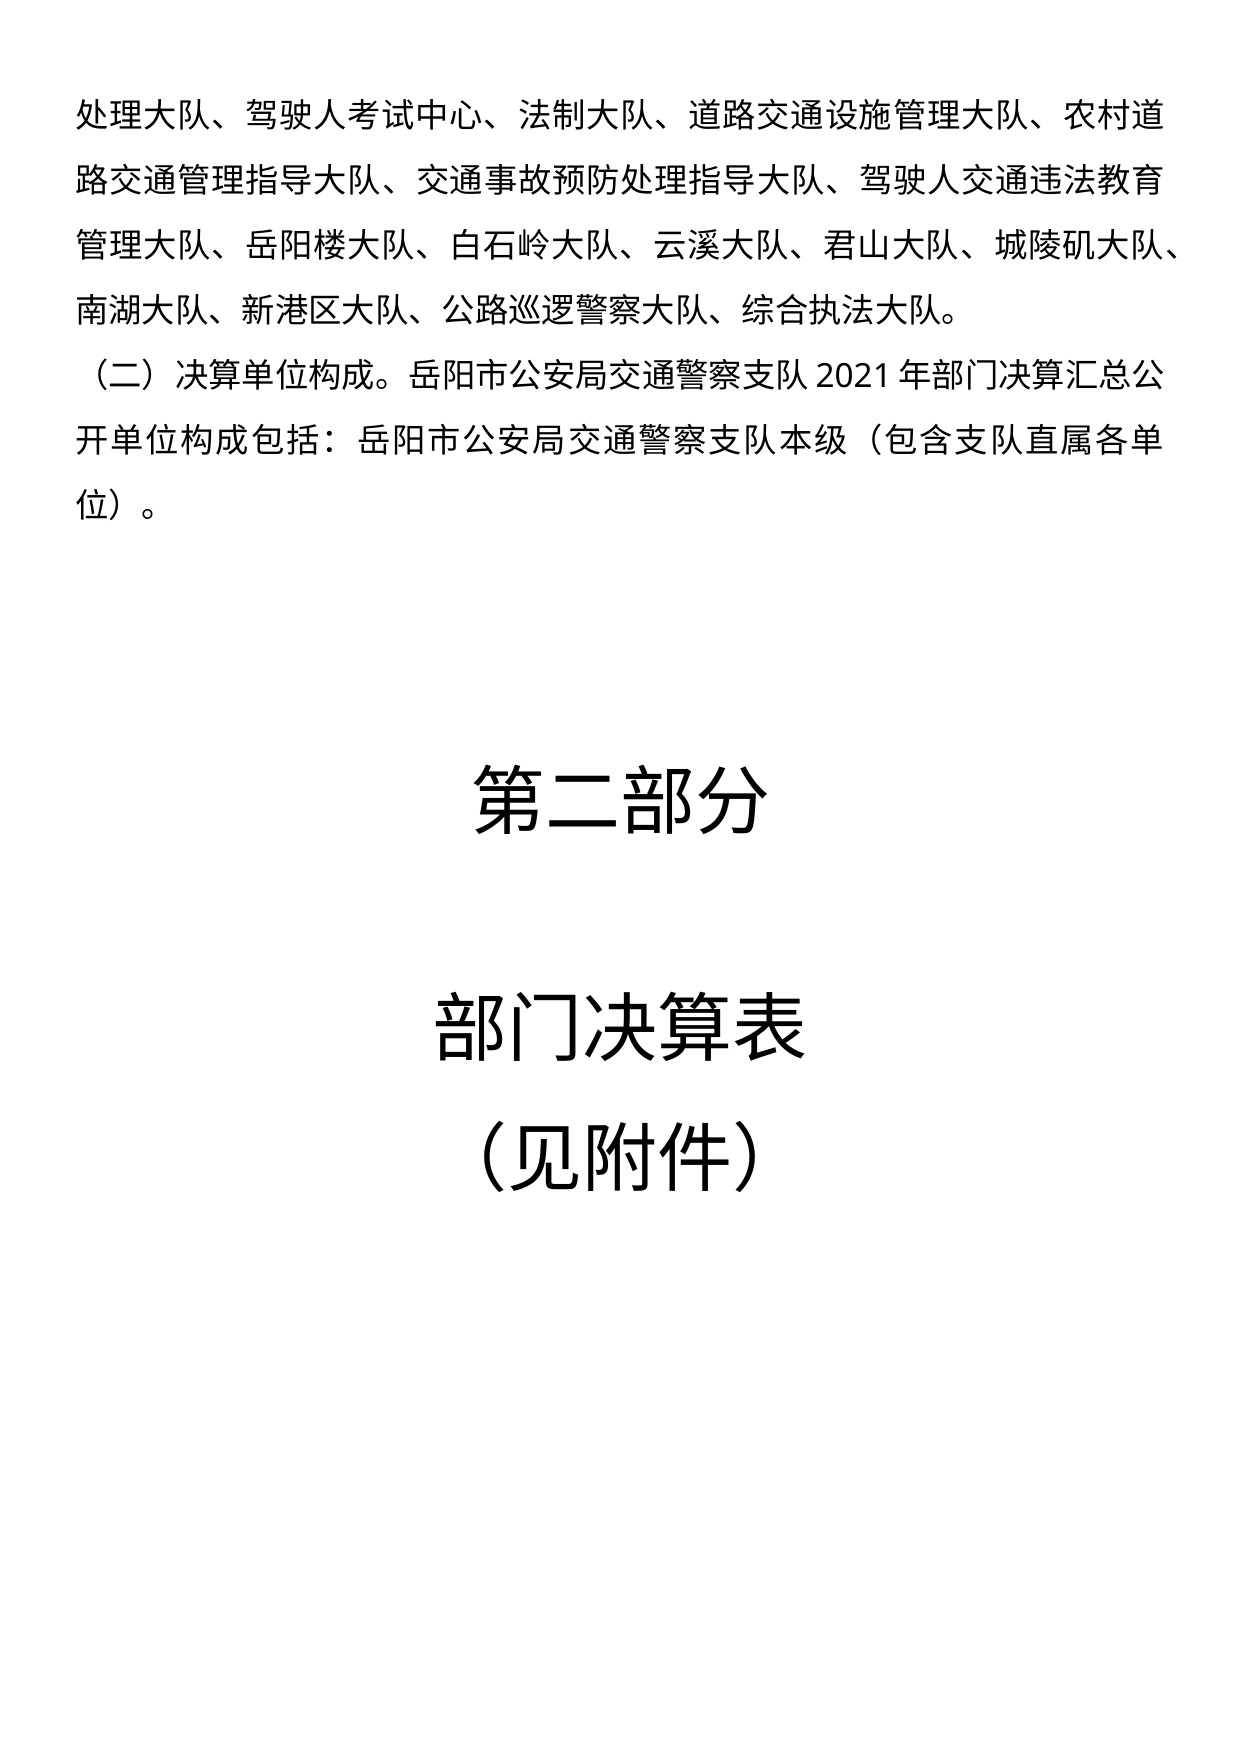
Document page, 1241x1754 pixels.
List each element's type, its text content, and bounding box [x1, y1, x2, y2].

text （见附件） [75, 1088, 1165, 1218]
list 决算单位构成。岳阳市公安局交通警察支队2021年部门决算汇总公开单位构成包括：岳阳市公安局交通警察支队本级（包含支队直属各单位）。 [75, 341, 1165, 536]
text 第二部分 [75, 731, 1165, 861]
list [75, 81, 1165, 341]
text 部门决算表 [75, 958, 1165, 1088]
